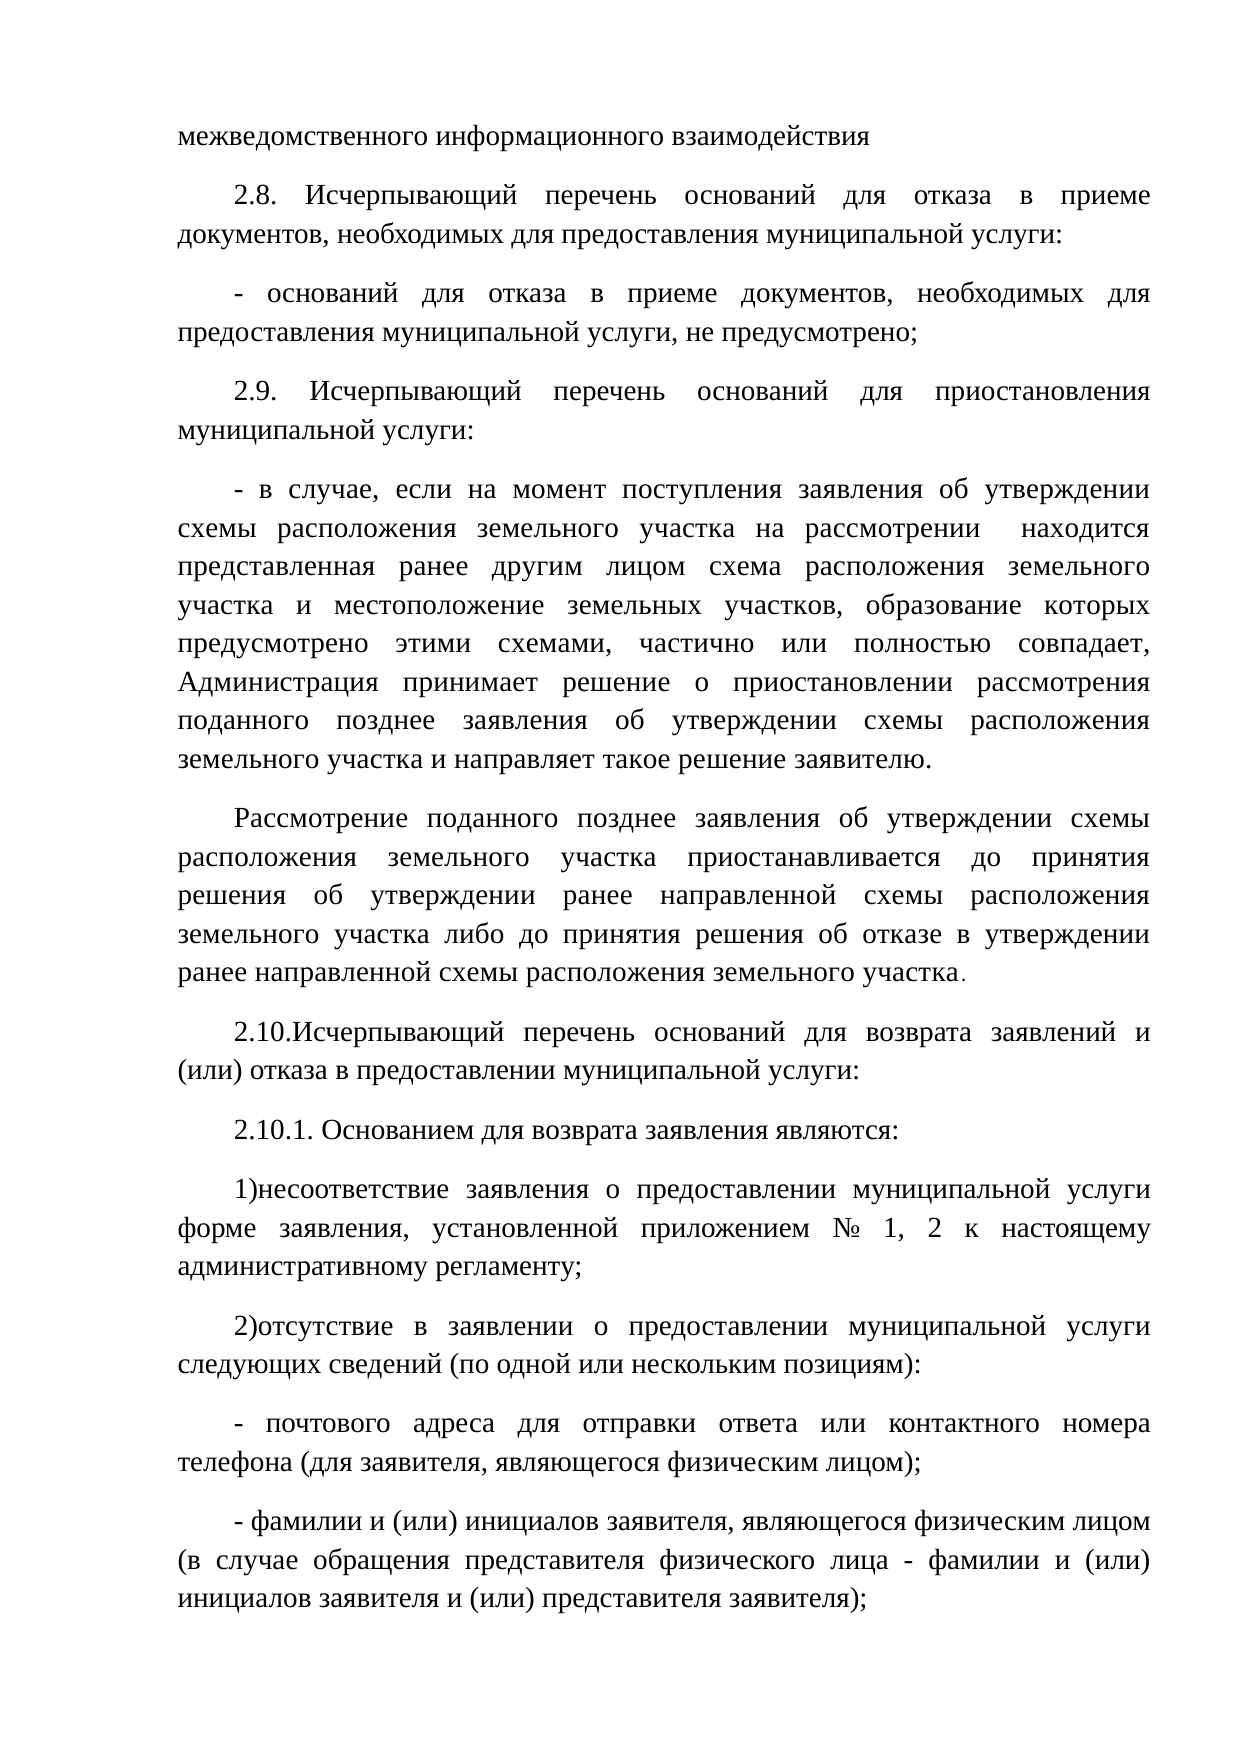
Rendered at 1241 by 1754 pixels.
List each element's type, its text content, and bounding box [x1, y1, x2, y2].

text 2.9. Исчерпывающий перечень оснований для приостановления муниципальной услуги: [177, 373, 1152, 445]
text Рассмотрение поданного позднее заявления об утверждении схемы расположения земельного участка приостанавливается до принятия решения об утверждении ранее направленной схемы расположения земельного участка либо до принятия решения об отказе в утверждении ранее направленной схемы расположения земельного участка. [177, 800, 1152, 988]
text - почтового адреса для отправки ответа или контактного номера телефона (для заявителя, являющегося физическим лицом); [177, 1406, 1152, 1478]
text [177, 118, 1152, 152]
text - оснований для отказа в приеме документов, необходимых для предоставления муниципальной услуги, не предусмотрено; [177, 275, 1152, 347]
text 2.10.1. Основанием для возврата заявления являются: [177, 1112, 1152, 1145]
text 2.8. Исчерпывающий перечень оснований для отказа в приеме документов, необходимых для предоставления муниципальной услуги: [177, 177, 1152, 249]
text 1)несоответствие заявления о предоставлении муниципальной услуги форме заявления, установленной приложением № 1, 2 к настоящему административному регламенту; [177, 1171, 1152, 1282]
text - фамилии и (или) инициалов заявителя, являющегося физическим лицом (в случае обращения представителя физического лица - фамилии и (или) инициалов заявителя и (или) представителя заявителя); [177, 1503, 1152, 1614]
text - в случае, если на момент поступления заявления об утверждении схемы расположения земельного участка на рассмотрении находится представленная ранее другим лицом схема расположения земельного участка и местоположение земельных участков, образование которых предусмотрено этими схемами, частично или полностью совпадает, Администрация принимает решение о приостановлении рассмотрения поданного позднее заявления об утверждении схемы расположения земельного участка и направляет такое решение заявителю. [177, 471, 1152, 774]
text 2)отсутствие в заявлении о предоставлении муниципальной услуги следующих сведений (по одной или нескольким позициям): [177, 1308, 1152, 1380]
text 2.10.Исчерпывающий перечень оснований для возврата заявлений и (или) отказа в предоставлении муниципальной услуги: [177, 1014, 1152, 1086]
